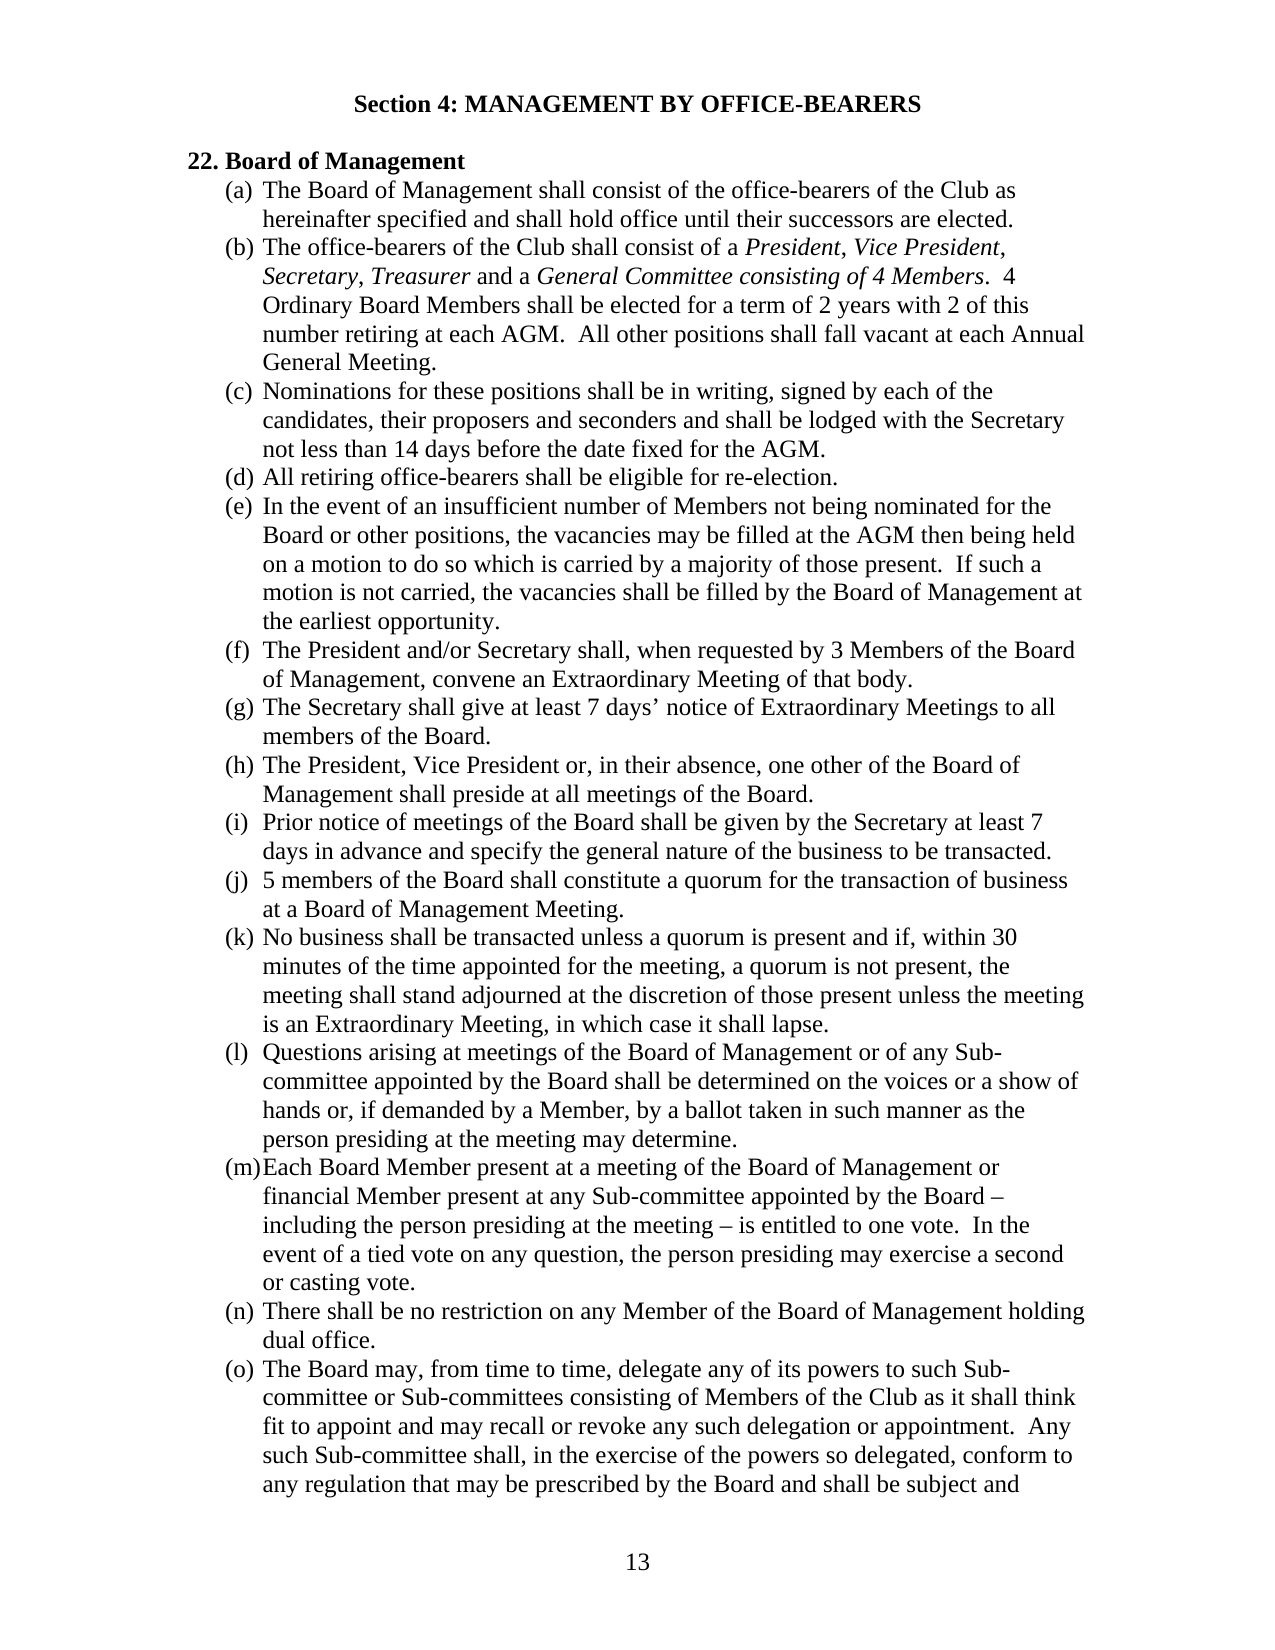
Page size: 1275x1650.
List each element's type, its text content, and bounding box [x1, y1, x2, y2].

text Section 4: MANAGEMENT BY OFFICE-BEARERS [187, 89, 1088, 117]
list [225, 1354, 1088, 1497]
list Nominations for these positions shall be in writing, signed by each of the candidates, their proposers and seconders and shall be lodged with the Secretary not less than 14 days before the date fixed for the AGM. [225, 376, 1088, 462]
list There shall be no restriction on any Member of the Board of Management holding dual office. [225, 1296, 1088, 1354]
list The President and/or Secretary shall, when requested by 3 Members of the Board of Management, convene an Extraordinary Meeting of that body. [225, 635, 1088, 692]
list Questions arising at meetings of the Board of Management or of any Sub-committee appointed by the Board shall be determined on the voices or a show of hands or, if demanded by a Member, by a ballot taken in such manner as the person presiding at the meeting may determine. [225, 1037, 1088, 1152]
list In the event of an insufficient number of Members not being nominated for the Board or other positions, the vacancies may be filled at the AGM then being held on a motion to do so which is carried by a majority of those present. If such a motion is not carried, the vacancies shall be filled by the Board of Management at the earliest opportunity. [225, 491, 1088, 635]
list The office-bearers of the Club shall consist of a President, Vice President, Secretary, Treasurer and a General Committee consisting of 4 Members. 4 Ordinary Board Members shall be elected for a term of 2 years with 2 of this number retiring at each AGM. All other positions shall fall vacant at each Annual General Meeting. [225, 232, 1088, 376]
list The Board of Management shall consist of the office-bearers of the Club as hereinafter specified and shall hold office until their successors are elected. [225, 175, 1088, 232]
text 22. Board of Management [187, 146, 1088, 175]
list The President, Vice President or, in their absence, one other of the Board of Management shall preside at all meetings of the Board. [225, 750, 1088, 807]
list Prior notice of meetings of the Board shall be given by the Secretary at least 7 days in advance and specify the general nature of the business to be transacted. [225, 807, 1088, 865]
list No business shall be transacted unless a quorum is present and if, within 30 minutes of the time appointed for the meeting, a quorum is not present, the meeting shall stand adjourned at the discretion of those present unless the meeting is an Extraordinary Meeting, in which case it shall lapse. [225, 922, 1088, 1037]
list The Secretary shall give at least 7 days’ notice of Extraordinary Meetings to all members of the Board. [225, 692, 1088, 750]
list 5 members of the Board shall constitute a quorum for the transaction of business at a Board of Management Meeting. [225, 865, 1088, 922]
list All retiring office-bearers shall be eligible for re-election. [225, 462, 1088, 491]
list Each Board Member present at a meeting of the Board of Management or financial Member present at any Sub-committee appointed by the Board – including the person presiding at the meeting – is entitled to one vote. In the event of a tied vote on any question, the person presiding may exercise a second or casting vote. [225, 1152, 1088, 1296]
